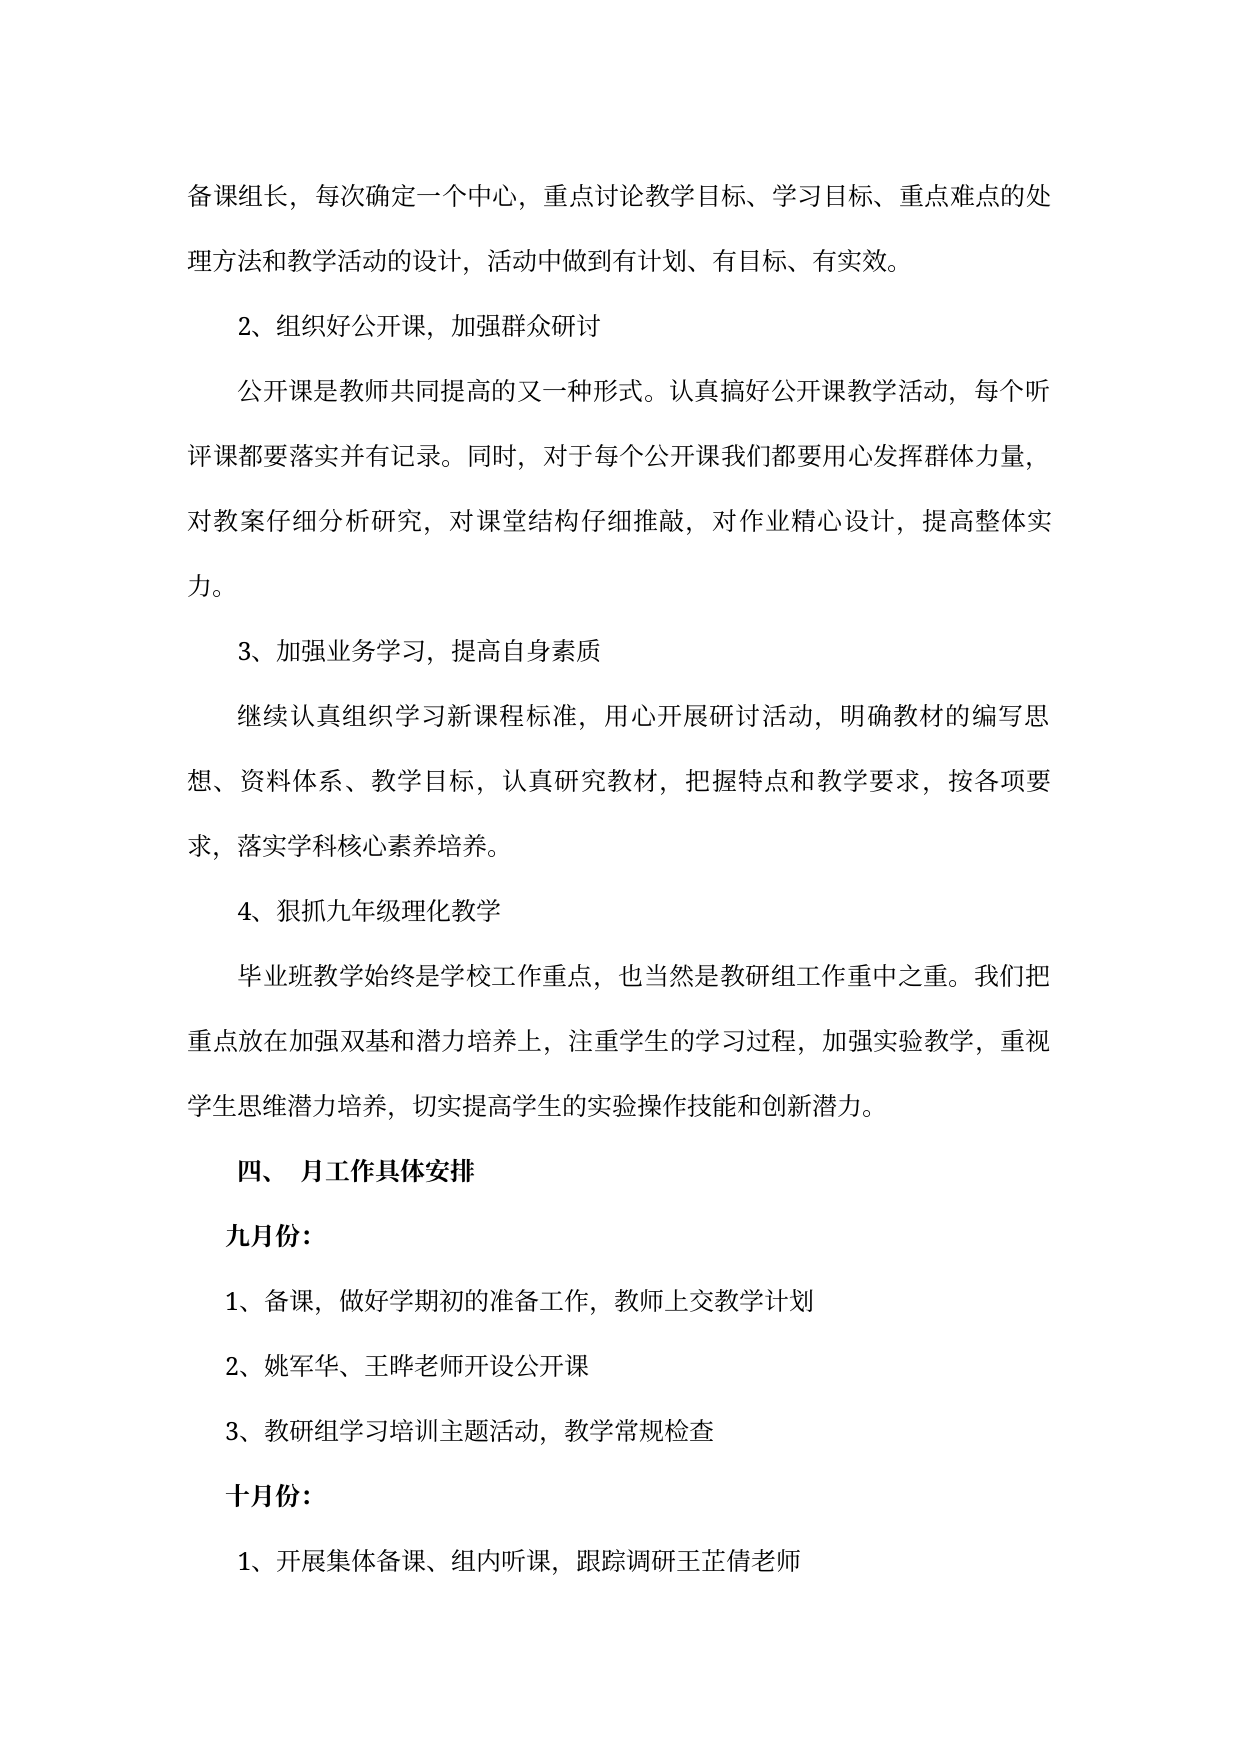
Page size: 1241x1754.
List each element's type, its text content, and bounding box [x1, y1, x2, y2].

text 继续认真组织学习新课程标准，用心开展研讨活动，明确教材的编写思想、资料体系、教学目标，认真研究教材，把握特点和教学要求，按各项要求，落实学科核心素养培养。 [187, 682, 1053, 877]
text 1、备课，做好学期初的准备工作，教师上交教学计划 [187, 1267, 1053, 1332]
text 九月份： [187, 1202, 1053, 1267]
text 毕业班教学始终是学校工作重点，也当然是教研组工作重中之重。我们把重点放在加强双基和潜力培养上，注重学生的学习过程，加强实验教学，重视学生思维潜力培养，切实提高学生的实验操作技能和创新潜力。 [187, 942, 1053, 1137]
text 2、组织好公开课，加强群众研讨 [187, 292, 1053, 357]
text 4、狠抓九年级理化教学 [187, 877, 1053, 942]
text 十月份： [187, 1462, 1053, 1527]
text 3、教研组学习培训主题活动，教学常规检查 [187, 1397, 1053, 1462]
text 公开课是教师共同提高的又一种形式。认真搞好公开课教学活动，每个听评课都要落实并有记录。同时，对于每个公开课我们都要用心发挥群体力量，对教案仔细分析研究，对课堂结构仔细推敲，对作业精心设计，提高整体实力。 [187, 357, 1053, 617]
text 四、 月工作具体安排 [187, 1137, 1053, 1202]
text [187, 162, 1053, 292]
text 3、加强业务学习，提高自身素质 [187, 617, 1053, 682]
text 2、姚军华、王晔老师开设公开课 [187, 1332, 1053, 1397]
text 1、开展集体备课、组内听课，跟踪调研王芷倩老师 [187, 1527, 1053, 1592]
